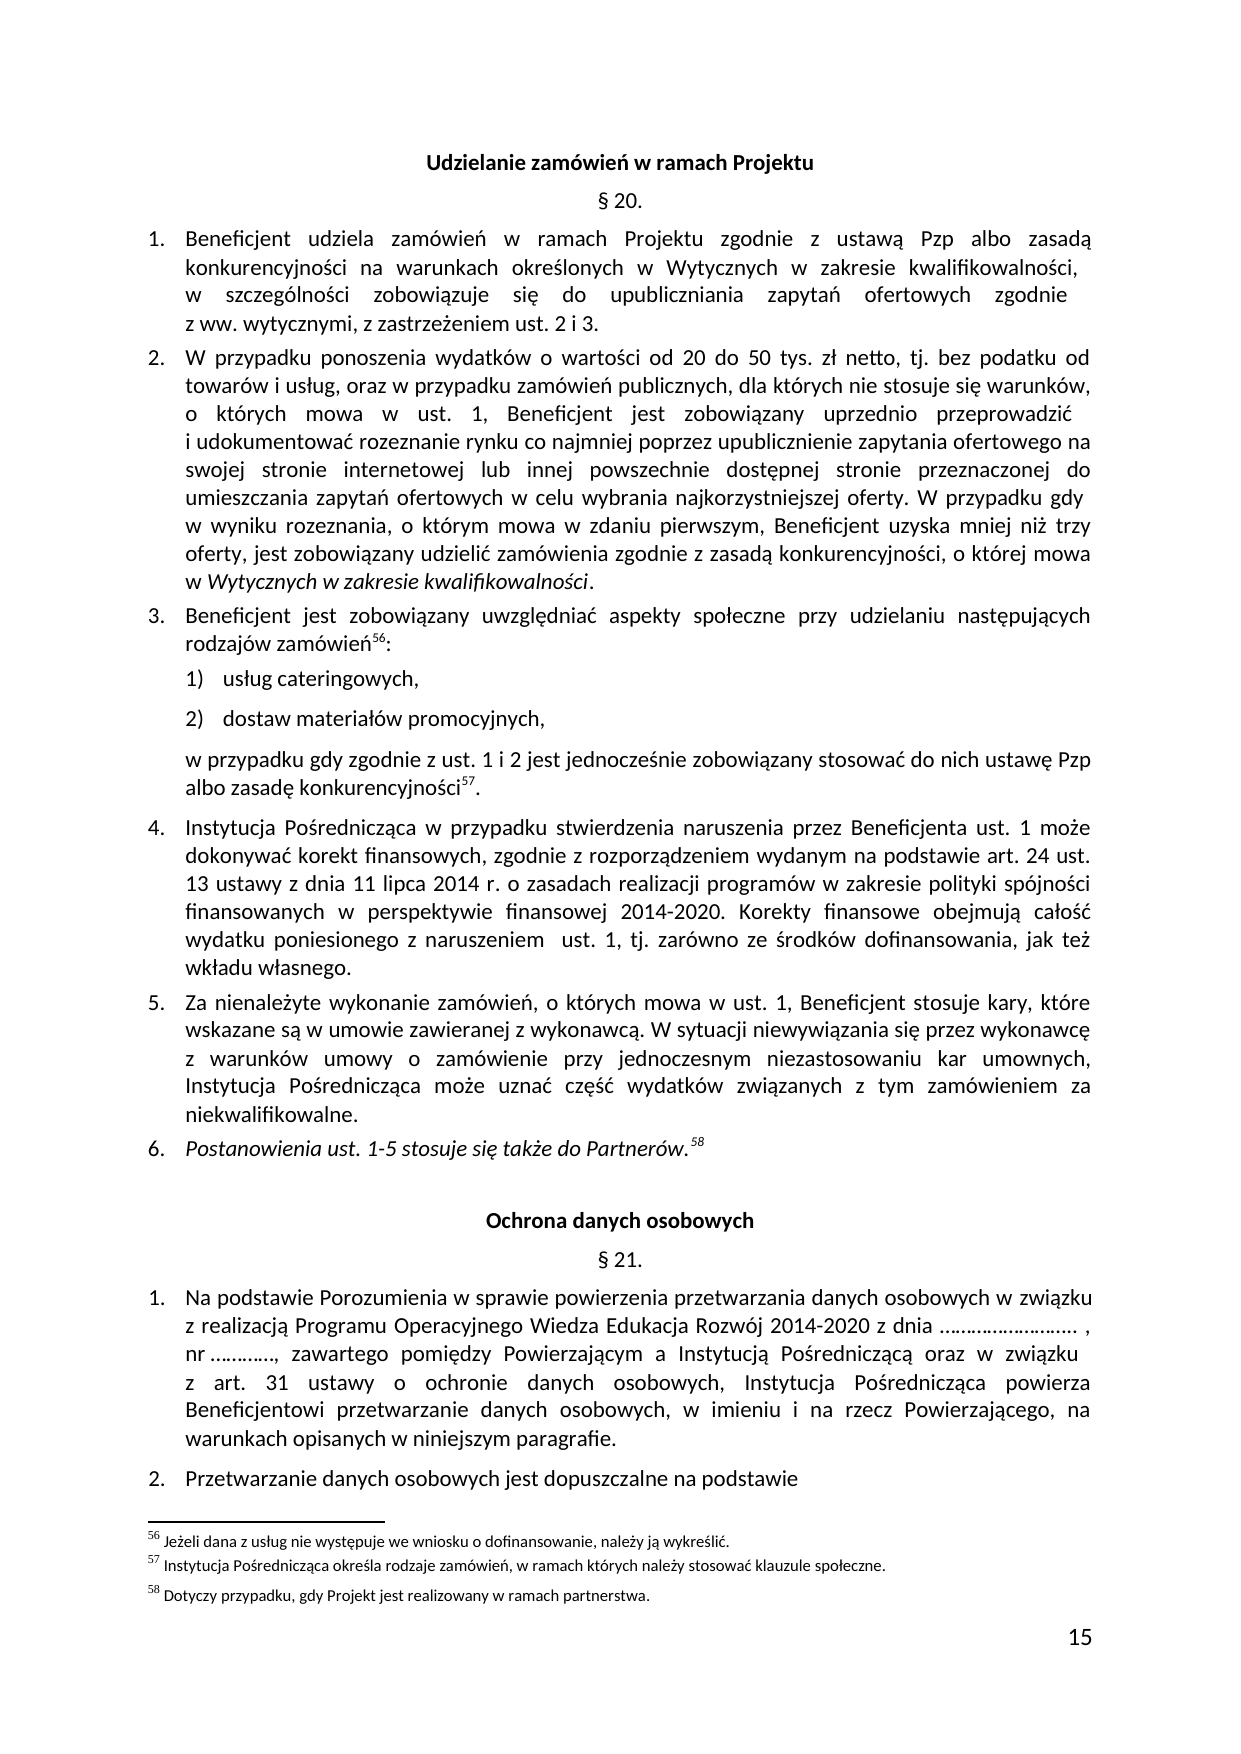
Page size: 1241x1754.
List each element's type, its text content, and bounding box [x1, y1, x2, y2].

text Ochrona danych osobowych [148, 1207, 1092, 1235]
list Instytucja Pośrednicząca w przypadku stwierdzenia naruszenia przez Beneficjenta ust. 1 może dokonywać korekt finansowych, zgodnie z rozporządzeniem wydanym na podstawie art. 24 ust. 13 ustawy z dnia 11 lipca 2014 r. o zasadach realizacji programów w zakresie polityki spójności finansowanych w perspektywie finansowej 2014-2020. Korekty finansowe obejmują całość wydatku poniesionego z naruszeniem ust. 1, tj. zarówno ze środków dofinansowania, jak też wkładu własnego. [148, 813, 1092, 981]
list W przypadku ponoszenia wydatków o wartości od 20 do 50 tys. zł netto, tj. bez podatku od towarów i usług, oraz w przypadku zamówień publicznych, dla których nie stosuje się warunków, o których mowa w ust. 1, Beneficjent jest zobowiązany uprzednio przeprowadzić i udokumentować rozeznanie rynku co najmniej poprzez upublicznienie zapytania ofertowego na swojej stronie internetowej lub innej powszechnie dostępnej stronie przeznaczonej do umieszczania zapytań ofertowych w celu wybrania najkorzystniejszej oferty. W przypadku gdy w wyniku rozeznania, o którym mowa w zdaniu pierwszym, Beneficjent uzyska mniej niż trzy oferty, jest zobowiązany udzielić zamówienia zgodnie z zasadą konkurencyjności, o której mowa w Wytycznych w zakresie kwalifikowalności. [148, 343, 1092, 595]
text § 20. [148, 186, 1092, 214]
list Beneficjent udziela zamówień w ramach Projektu zgodnie z ustawą Pzp albo zasadą konkurencyjności na warunkach określonych w Wytycznych w zakresie kwalifikowalności, w szczególności zobowiązuje się do upubliczniania zapytań ofertowych zgodnie z ww. wytycznymi, z zastrzeżeniem ust. 2 i 3. [148, 224, 1092, 337]
list usług cateringowych, [185, 664, 1092, 692]
list Postanowienia ust. 1-5 stosuje się także do Partnerów. [148, 1134, 1092, 1162]
list Za nienależyte wykonanie zamówień, o których mowa w ust. 1, Beneficjent stosuje kary, które wskazane są w umowie zawieranej z wykonawcą. W sytuacji niewywiązania się przez wykonawcę z warunków umowy o zamówienie przy jednoczesnym niezastosowaniu kar umownych, Instytucja Pośrednicząca może uznać część wydatków związanych z tym zamówieniem za niekwalifikowalne. [148, 988, 1092, 1128]
list dostaw materiałów promocyjnych, [185, 704, 1092, 732]
list Przetwarzanie danych osobowych jest dopuszczalne na podstawie [148, 1464, 1092, 1492]
list Beneficjent jest zobowiązany uwzględniać aspekty społeczne przy udzielaniu następujących rodzajów zamówień: [148, 601, 1092, 657]
list Na podstawie Porozumienia w sprawie powierzenia przetwarzania danych osobowych w związku z realizacją Programu Operacyjnego Wiedza Edukacja Rozwój 2014-2020 z dnia …………………….. , nr …………, zawartego pomiędzy Powierzającym a Instytucją Pośredniczącą oraz w związku z art. 31 ustawy o ochronie danych osobowych, Instytucja Pośrednicząca powierza Beneficjentowi przetwarzanie danych osobowych, w imieniu i na rzecz Powierzającego, na warunkach opisanych w niniejszym paragrafie. [148, 1283, 1092, 1452]
text Udzielanie zamówień w ramach Projektu [148, 148, 1092, 176]
text w przypadku gdy zgodnie z ust. 1 i 2 jest jednocześnie zobowiązany stosować do nich ustawę Pzp albo zasadę konkurencyjności. [185, 745, 1092, 801]
text § 21. [148, 1245, 1092, 1273]
